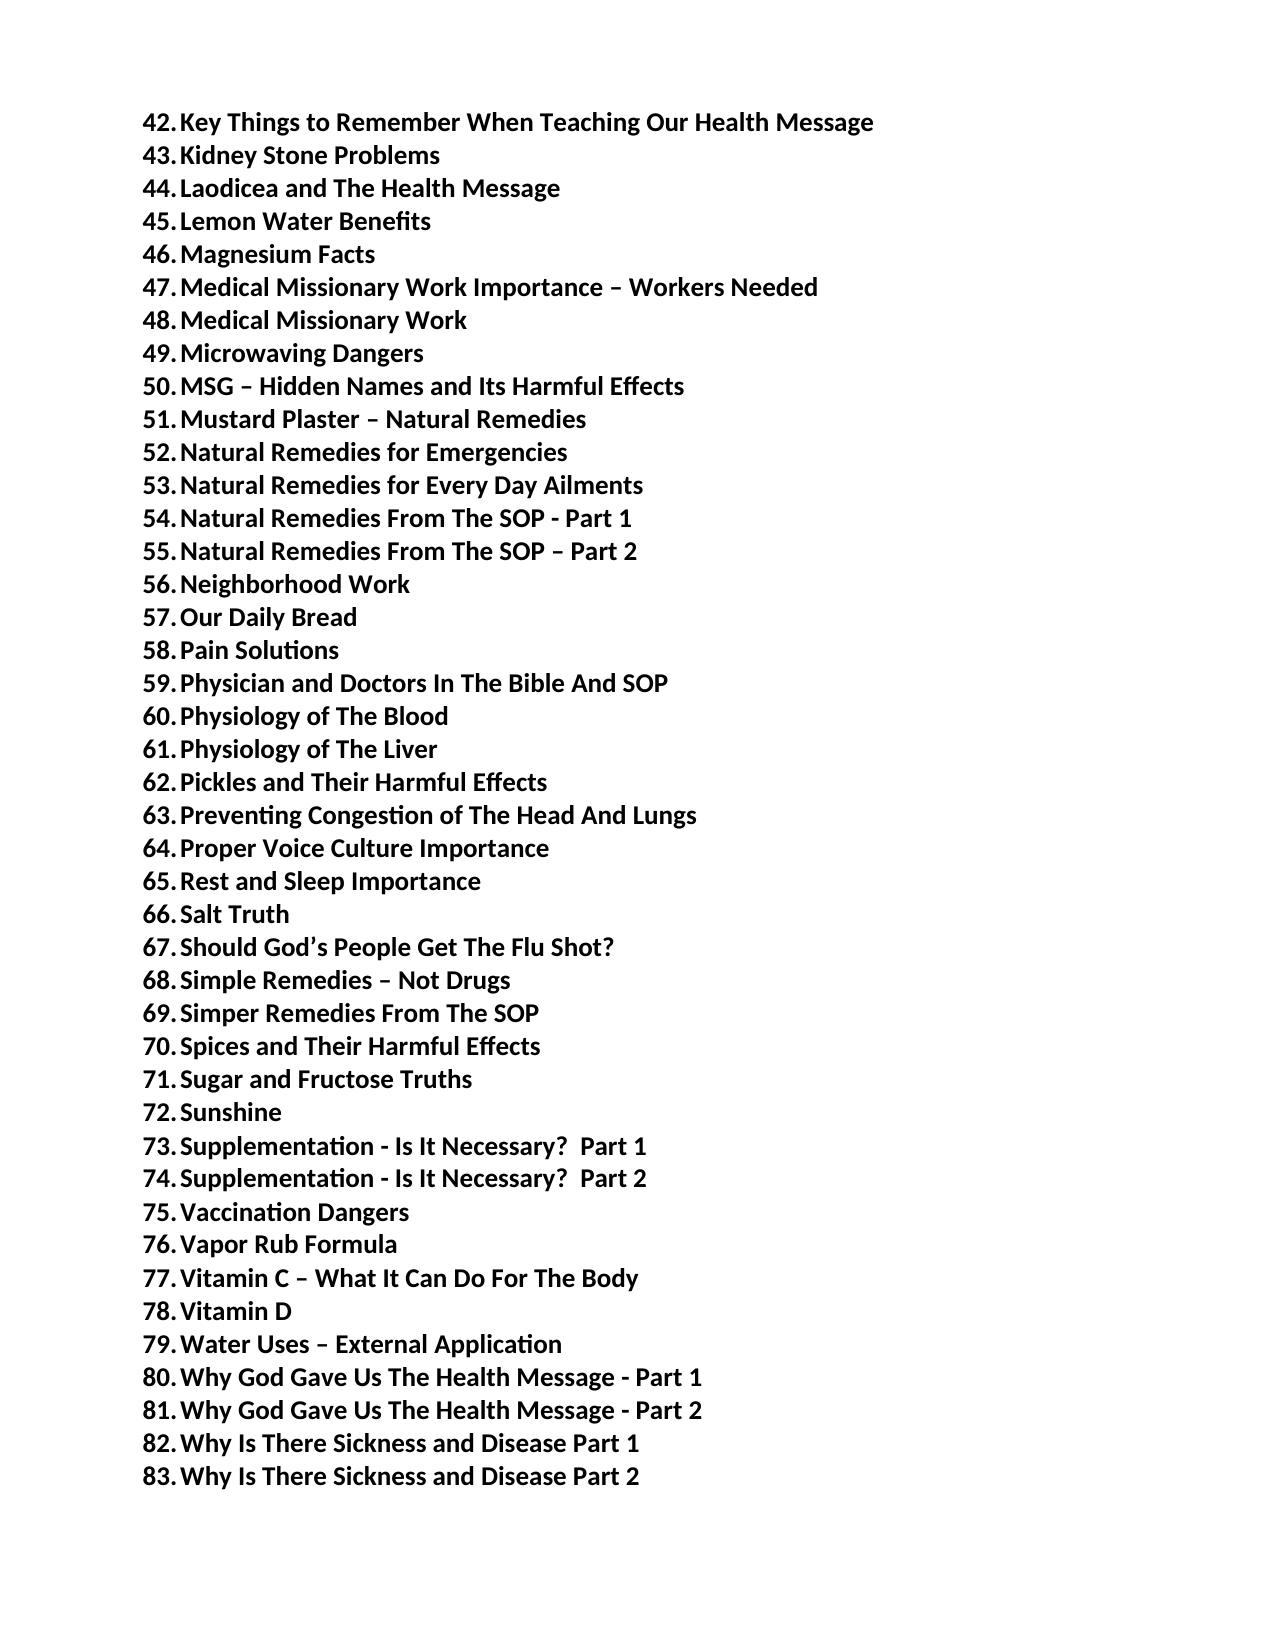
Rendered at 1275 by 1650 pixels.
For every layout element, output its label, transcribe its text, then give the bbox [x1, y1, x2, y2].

list Medical Missionary Work [142, 303, 1170, 336]
list Sugar and Fructose Truths [142, 1063, 1170, 1096]
list Our Daily Bread [142, 600, 1170, 633]
list Physician and Doctors In The Bible And SOP [142, 666, 1170, 699]
list Why God Gave Us The Health Message - Part 2 [142, 1393, 1170, 1426]
list Proper Voice Culture Importance [142, 831, 1170, 864]
list Key Things to Remember When Teaching Our Health Message [142, 105, 1170, 138]
list Magnesium Facts [142, 237, 1170, 270]
list Simple Remedies – Not Drugs [142, 963, 1170, 997]
list Lemon Water Benefits [142, 204, 1170, 237]
list Water Uses – External Application [142, 1327, 1170, 1360]
list Physiology of The Liver [142, 732, 1170, 765]
list Medical Missionary Work Importance – Workers Needed [142, 270, 1170, 303]
list Rest and Sleep Importance [142, 864, 1170, 897]
list MSG – Hidden Names and Its Harmful Effects [142, 369, 1170, 402]
list Vaccination Dangers [142, 1195, 1170, 1228]
list Should God’s People Get The Flu Shot? [142, 931, 1170, 963]
list Natural Remedies for Emergencies [142, 435, 1170, 468]
list Supplementation - Is It Necessary? Part 1 [142, 1129, 1170, 1162]
list Pickles and Their Harmful Effects [142, 765, 1170, 798]
list Supplementation - Is It Necessary? Part 2 [142, 1162, 1170, 1195]
list Preventing Congestion of The Head And Lungs [142, 798, 1170, 831]
list Natural Remedies for Every Day Ailments [142, 468, 1170, 501]
list Why Is There Sickness and Disease Part 2 [142, 1459, 1170, 1492]
list Simper Remedies From The SOP [142, 997, 1170, 1029]
list Mustard Plaster – Natural Remedies [142, 402, 1170, 435]
list Vitamin D [142, 1294, 1170, 1327]
list Salt Truth [142, 897, 1170, 931]
list Pain Solutions [142, 633, 1170, 666]
list Kidney Stone Problems [142, 138, 1170, 171]
list Physiology of The Blood [142, 699, 1170, 732]
list Vitamin C – What It Can Do For The Body [142, 1261, 1170, 1294]
list Why Is There Sickness and Disease Part 1 [142, 1426, 1170, 1459]
list Natural Remedies From The SOP – Part 2 [142, 534, 1170, 567]
list Why God Gave Us The Health Message - Part 1 [142, 1360, 1170, 1393]
list Sunshine [142, 1096, 1170, 1129]
list Spices and Their Harmful Effects [142, 1029, 1170, 1063]
list Natural Remedies From The SOP - Part 1 [142, 501, 1170, 534]
list Vapor Rub Formula [142, 1228, 1170, 1261]
list Laodicea and The Health Message [142, 171, 1170, 204]
list Microwaving Dangers [142, 336, 1170, 369]
list Neighborhood Work [142, 567, 1170, 600]
